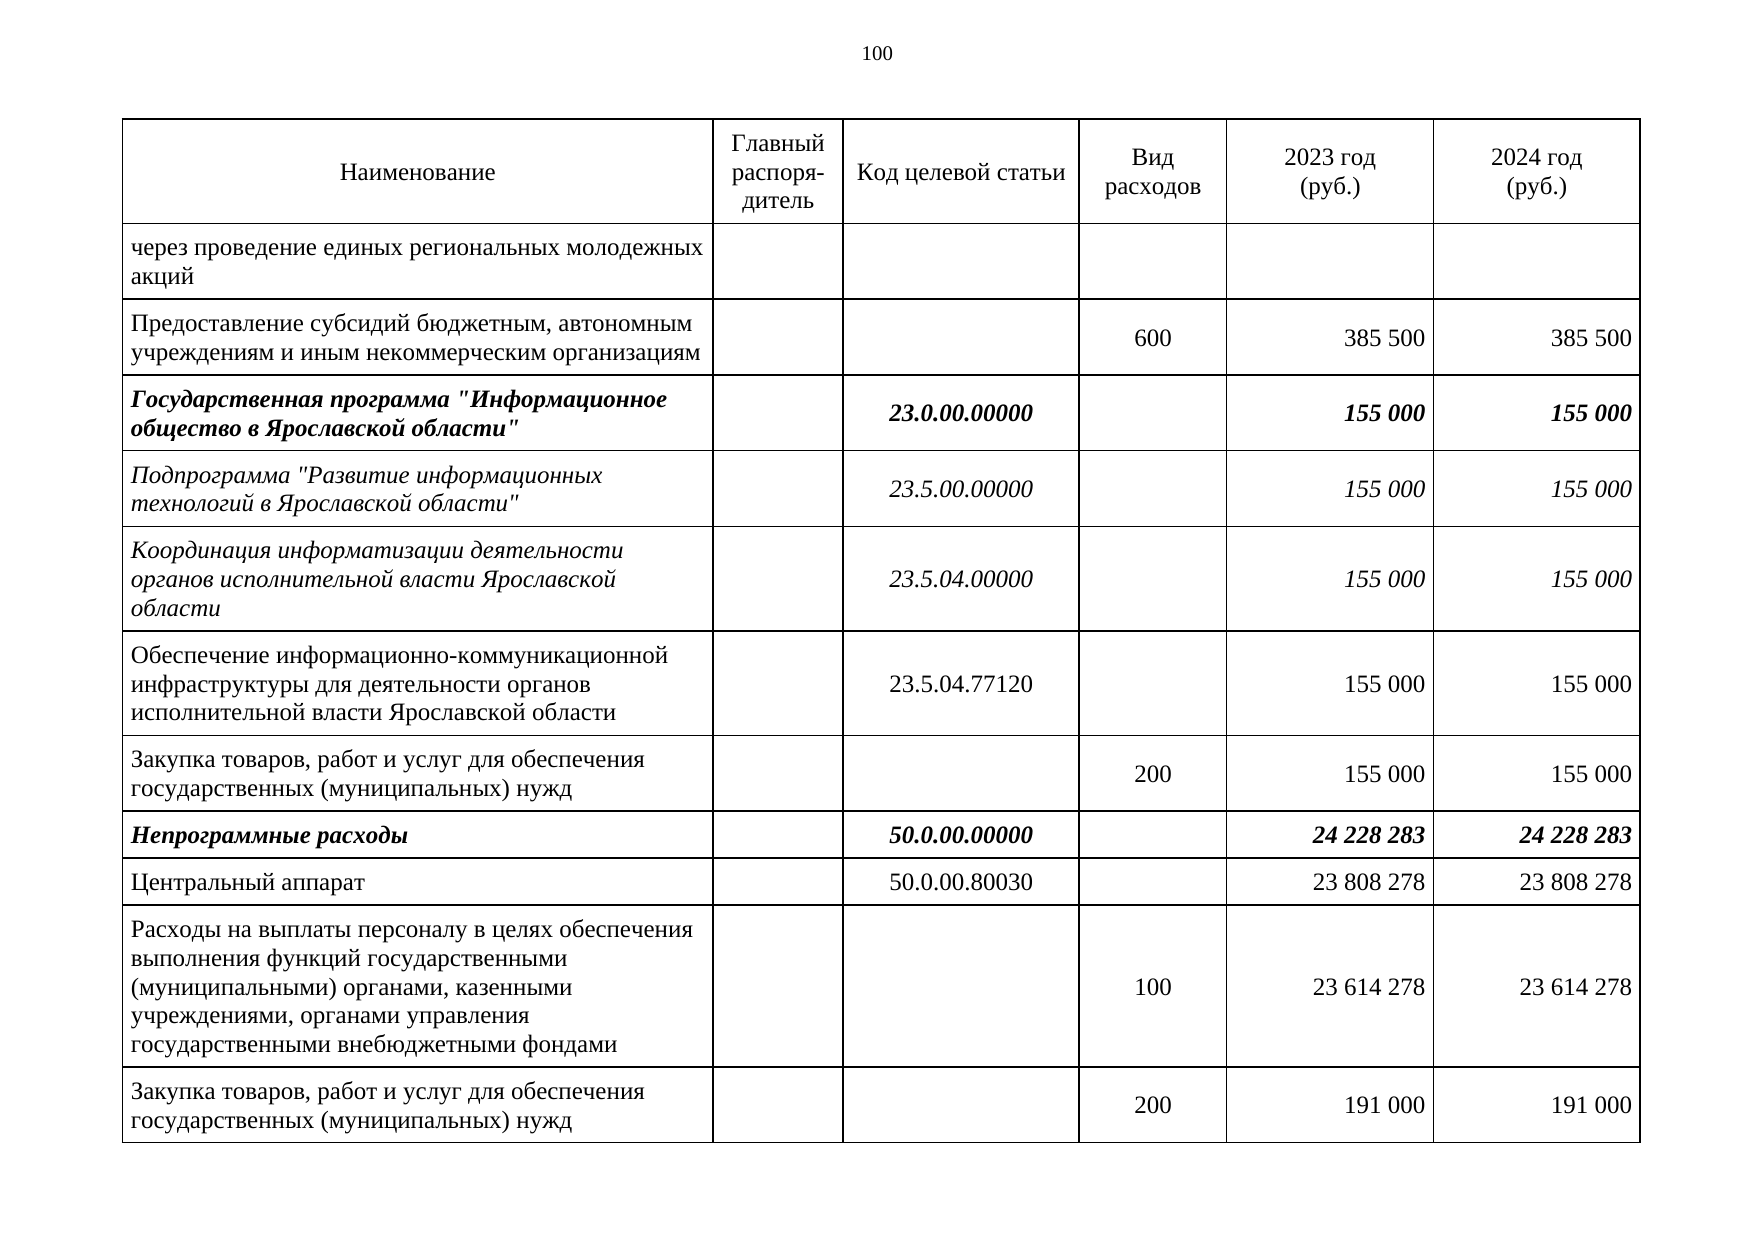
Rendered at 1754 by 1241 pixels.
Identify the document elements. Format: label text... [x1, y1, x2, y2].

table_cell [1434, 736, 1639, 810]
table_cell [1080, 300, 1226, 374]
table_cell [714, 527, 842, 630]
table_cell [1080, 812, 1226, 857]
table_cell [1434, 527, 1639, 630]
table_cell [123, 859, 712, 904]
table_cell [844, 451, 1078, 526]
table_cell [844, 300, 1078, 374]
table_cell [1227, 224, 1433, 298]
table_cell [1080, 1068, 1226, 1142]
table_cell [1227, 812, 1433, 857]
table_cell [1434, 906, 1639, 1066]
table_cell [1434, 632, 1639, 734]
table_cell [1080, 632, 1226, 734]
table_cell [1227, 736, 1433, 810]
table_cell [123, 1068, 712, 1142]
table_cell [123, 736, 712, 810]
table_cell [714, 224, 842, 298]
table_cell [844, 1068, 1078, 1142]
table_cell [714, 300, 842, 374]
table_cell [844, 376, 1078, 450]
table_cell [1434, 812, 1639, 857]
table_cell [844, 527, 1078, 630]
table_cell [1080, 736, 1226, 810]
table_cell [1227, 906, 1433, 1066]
table_header Код целевой статьи [844, 120, 1078, 223]
table_header 2023 год (руб.) [1227, 120, 1433, 223]
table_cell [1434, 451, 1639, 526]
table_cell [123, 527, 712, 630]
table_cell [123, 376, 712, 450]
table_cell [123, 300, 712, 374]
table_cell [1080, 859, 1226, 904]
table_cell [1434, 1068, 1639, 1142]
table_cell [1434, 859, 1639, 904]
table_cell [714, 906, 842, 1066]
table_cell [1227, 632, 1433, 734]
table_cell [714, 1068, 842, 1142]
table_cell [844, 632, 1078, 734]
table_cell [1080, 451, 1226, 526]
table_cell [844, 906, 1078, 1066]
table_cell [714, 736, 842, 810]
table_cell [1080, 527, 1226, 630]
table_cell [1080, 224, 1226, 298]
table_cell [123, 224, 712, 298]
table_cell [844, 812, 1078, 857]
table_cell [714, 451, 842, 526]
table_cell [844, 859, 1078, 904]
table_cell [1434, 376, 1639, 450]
table_header Наименование [123, 120, 712, 223]
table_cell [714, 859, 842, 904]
table_header Главный распоря-дитель [714, 120, 842, 223]
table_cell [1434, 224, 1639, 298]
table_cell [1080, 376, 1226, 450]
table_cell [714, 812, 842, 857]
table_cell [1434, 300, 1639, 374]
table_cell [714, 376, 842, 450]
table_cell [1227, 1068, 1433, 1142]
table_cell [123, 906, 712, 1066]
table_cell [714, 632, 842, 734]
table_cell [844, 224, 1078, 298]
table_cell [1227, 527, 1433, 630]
table_header 2024 год (руб.) [1434, 120, 1639, 223]
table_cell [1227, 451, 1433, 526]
table_header Вид расходов [1080, 120, 1226, 223]
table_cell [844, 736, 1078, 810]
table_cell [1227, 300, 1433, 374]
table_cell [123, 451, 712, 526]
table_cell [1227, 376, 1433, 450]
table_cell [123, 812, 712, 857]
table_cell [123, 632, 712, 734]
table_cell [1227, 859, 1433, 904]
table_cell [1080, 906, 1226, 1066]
